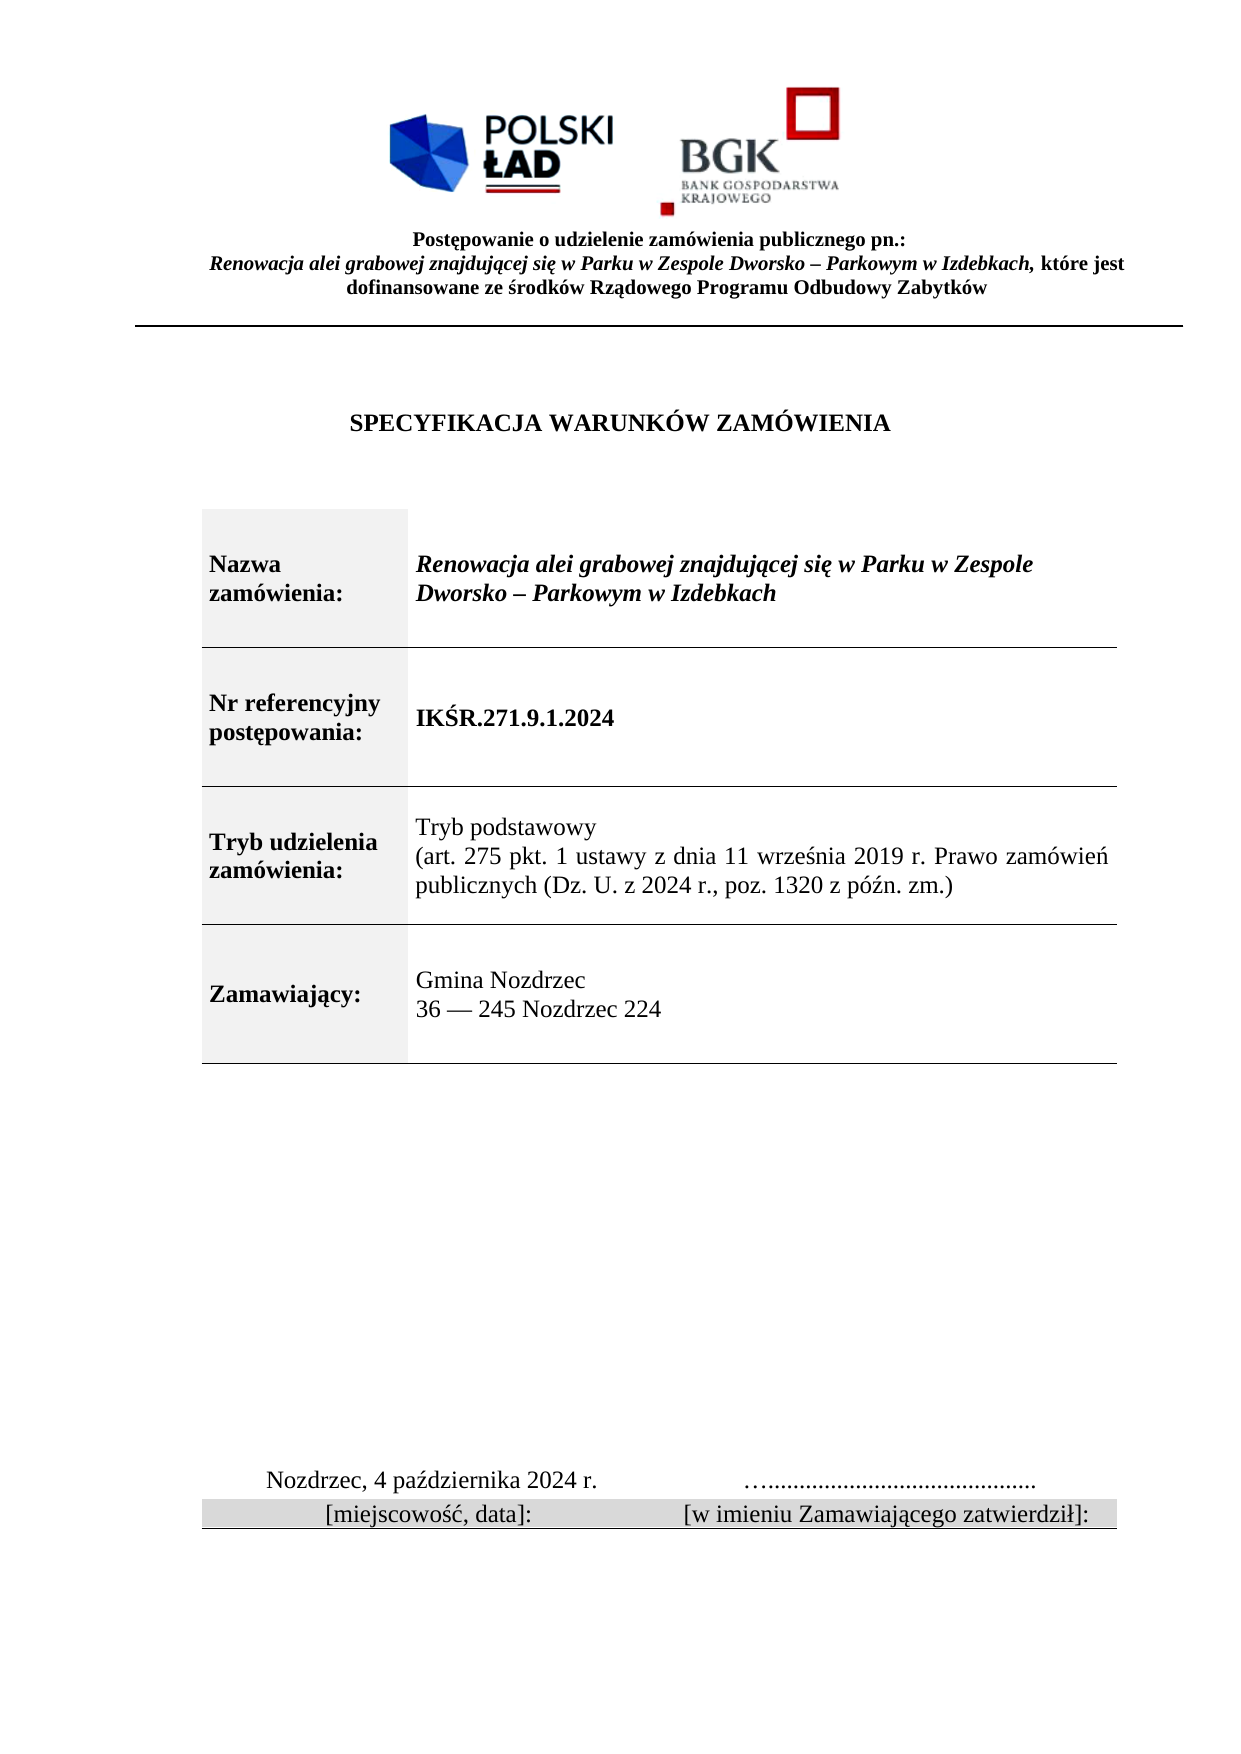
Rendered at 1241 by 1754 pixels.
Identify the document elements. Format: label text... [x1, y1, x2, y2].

table_header Nazwa zamówienia: [202, 509, 408, 647]
table_cell [w imieniu Zamawiającego zatwierdził]: [656, 1499, 1117, 1527]
table_cell Tryb udzielenia zamówienia: [202, 787, 408, 924]
table_header Renowacja alei grabowej znajdującej się w Parku w Zespole Dworsko – Parkowym w Izdebkach [408, 509, 1117, 647]
table_cell Zamawiający: [202, 925, 408, 1063]
subtitle SPECYFIKACJA WARUNKÓW ZAMÓWIENIA [150, 408, 1090, 437]
table_cell IKŚR.271.9.1.2024 [408, 648, 1117, 786]
table_cell [miejscowość, data]: [202, 1499, 656, 1527]
table_header …........................................... [656, 1461, 1117, 1499]
table_cell Nr referencyjny postępowania: [202, 648, 408, 786]
table_cell Gmina Nozdrzec 36 — 245 Nozdrzec 224 [408, 925, 1117, 1063]
table_cell Tryb podstawowy (art. 275 pkt. 1 ustawy z dnia 11 września 2019 r. Prawo zamówień publicznych (Dz. U. z 2024 r., poz. 1320 z późn. zm.) [408, 787, 1117, 924]
table_header Nozdrzec, 4 października 2024 r. [202, 1461, 656, 1499]
picture [377, 79, 642, 227]
